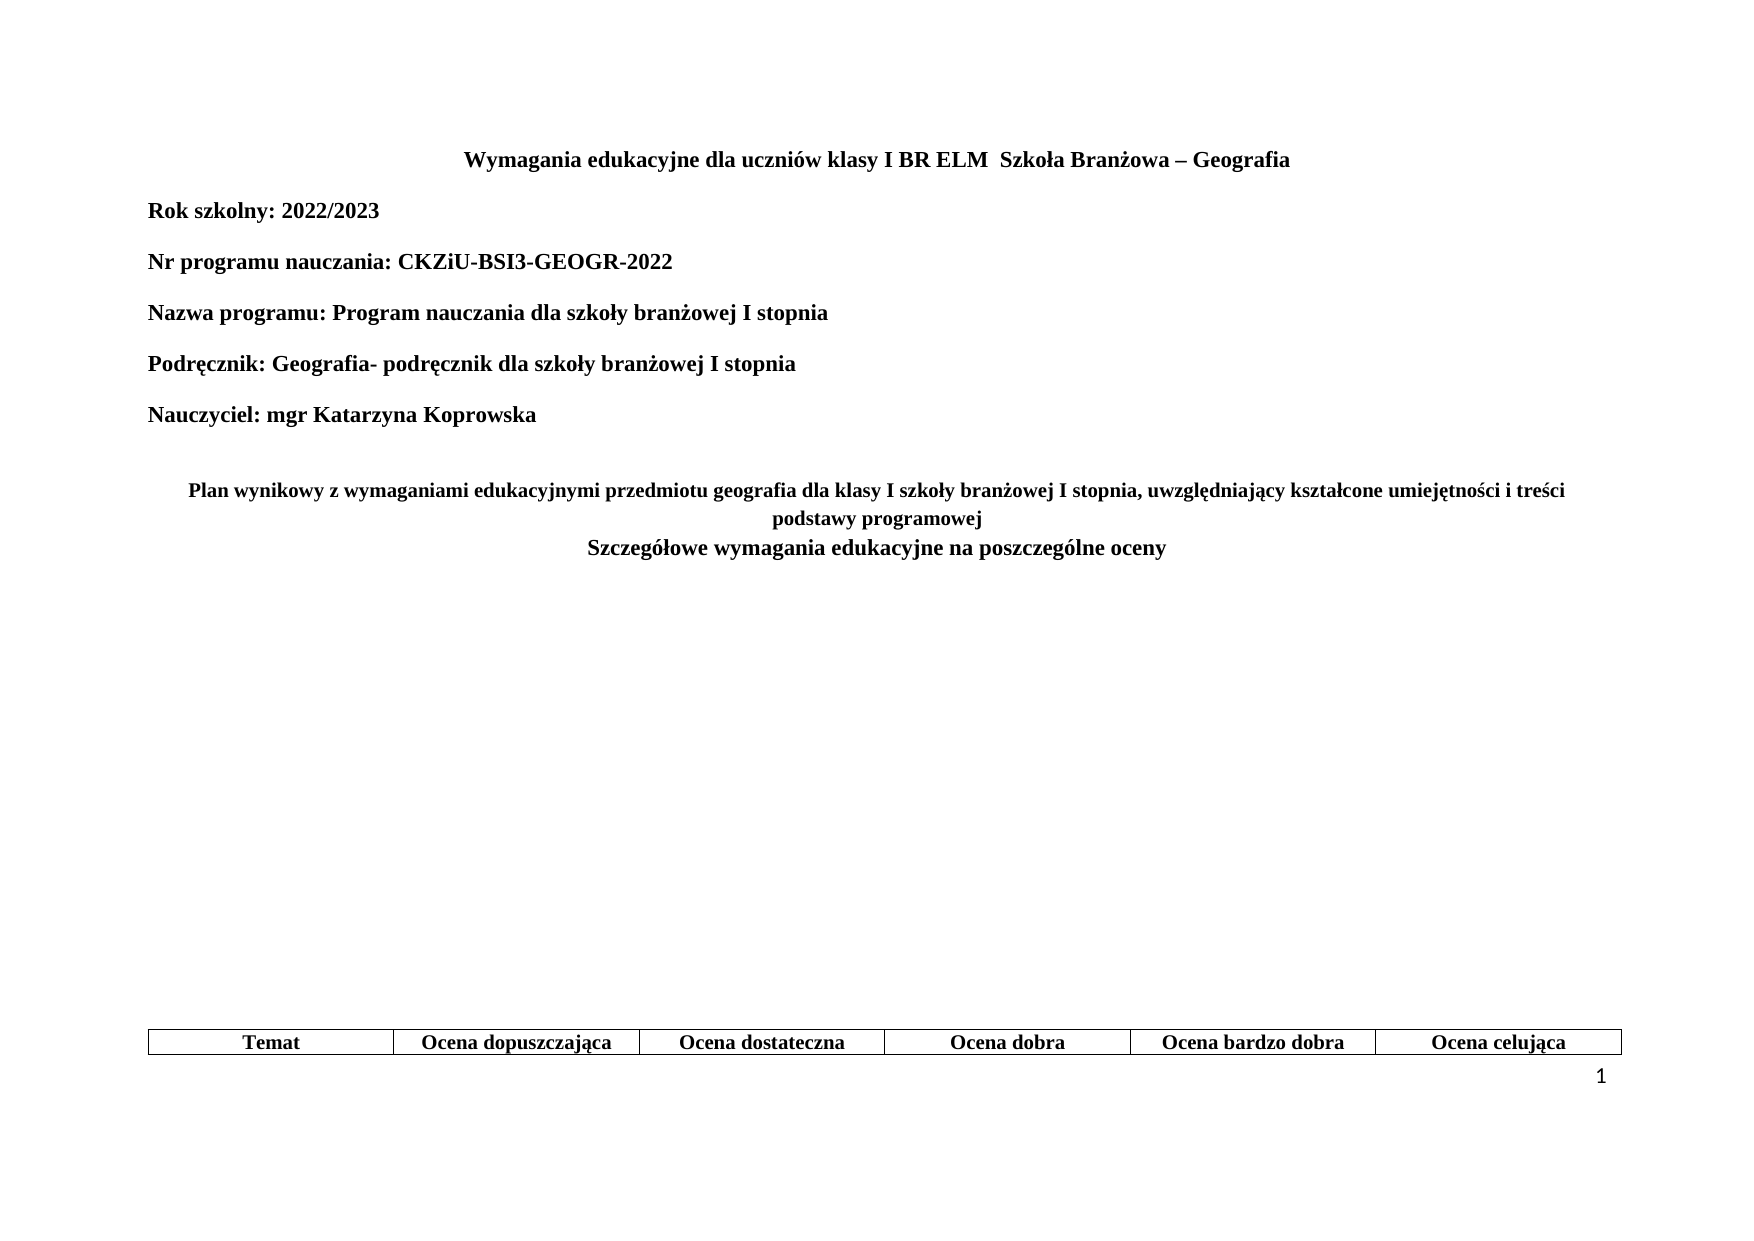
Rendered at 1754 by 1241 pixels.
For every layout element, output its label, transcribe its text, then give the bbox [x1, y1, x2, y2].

text Nr programu nauczania: CKZiU-BSI3-GEOGR-2022 [148, 248, 1606, 274]
table_header Ocena dobra [885, 1030, 1130, 1054]
table_header Ocena dopuszczająca [394, 1030, 639, 1054]
text Rok szkolny: 2022/2023 [148, 197, 1606, 223]
text Wymagania edukacyjne dla uczniów klasy I BR ELM Szkoła Branżowa – Geografia [148, 146, 1606, 172]
table_header Temat [149, 1030, 393, 1054]
text Nazwa programu: Program nauczania dla szkoły branżowej I stopnia [148, 299, 1606, 325]
table_header Ocena dostateczna [640, 1030, 884, 1054]
table_header Ocena bardzo dobra [1131, 1030, 1375, 1054]
text Nauczyciel: mgr Katarzyna Koprowska [148, 401, 1606, 427]
text Plan wynikowy z wymaganiami edukacyjnymi przedmiotu geografia dla klasy I szkoły branżowej I stopnia, uwzględniający kształcone umiejętności i treści podstawy programowej [148, 478, 1606, 530]
text Szczegółowe wymagania edukacyjne na poszczególne oceny [148, 533, 1606, 560]
text Podręcznik: Geografia- podręcznik dla szkoły branżowej I stopnia [148, 350, 1606, 376]
table_header Ocena celująca [1376, 1030, 1621, 1054]
